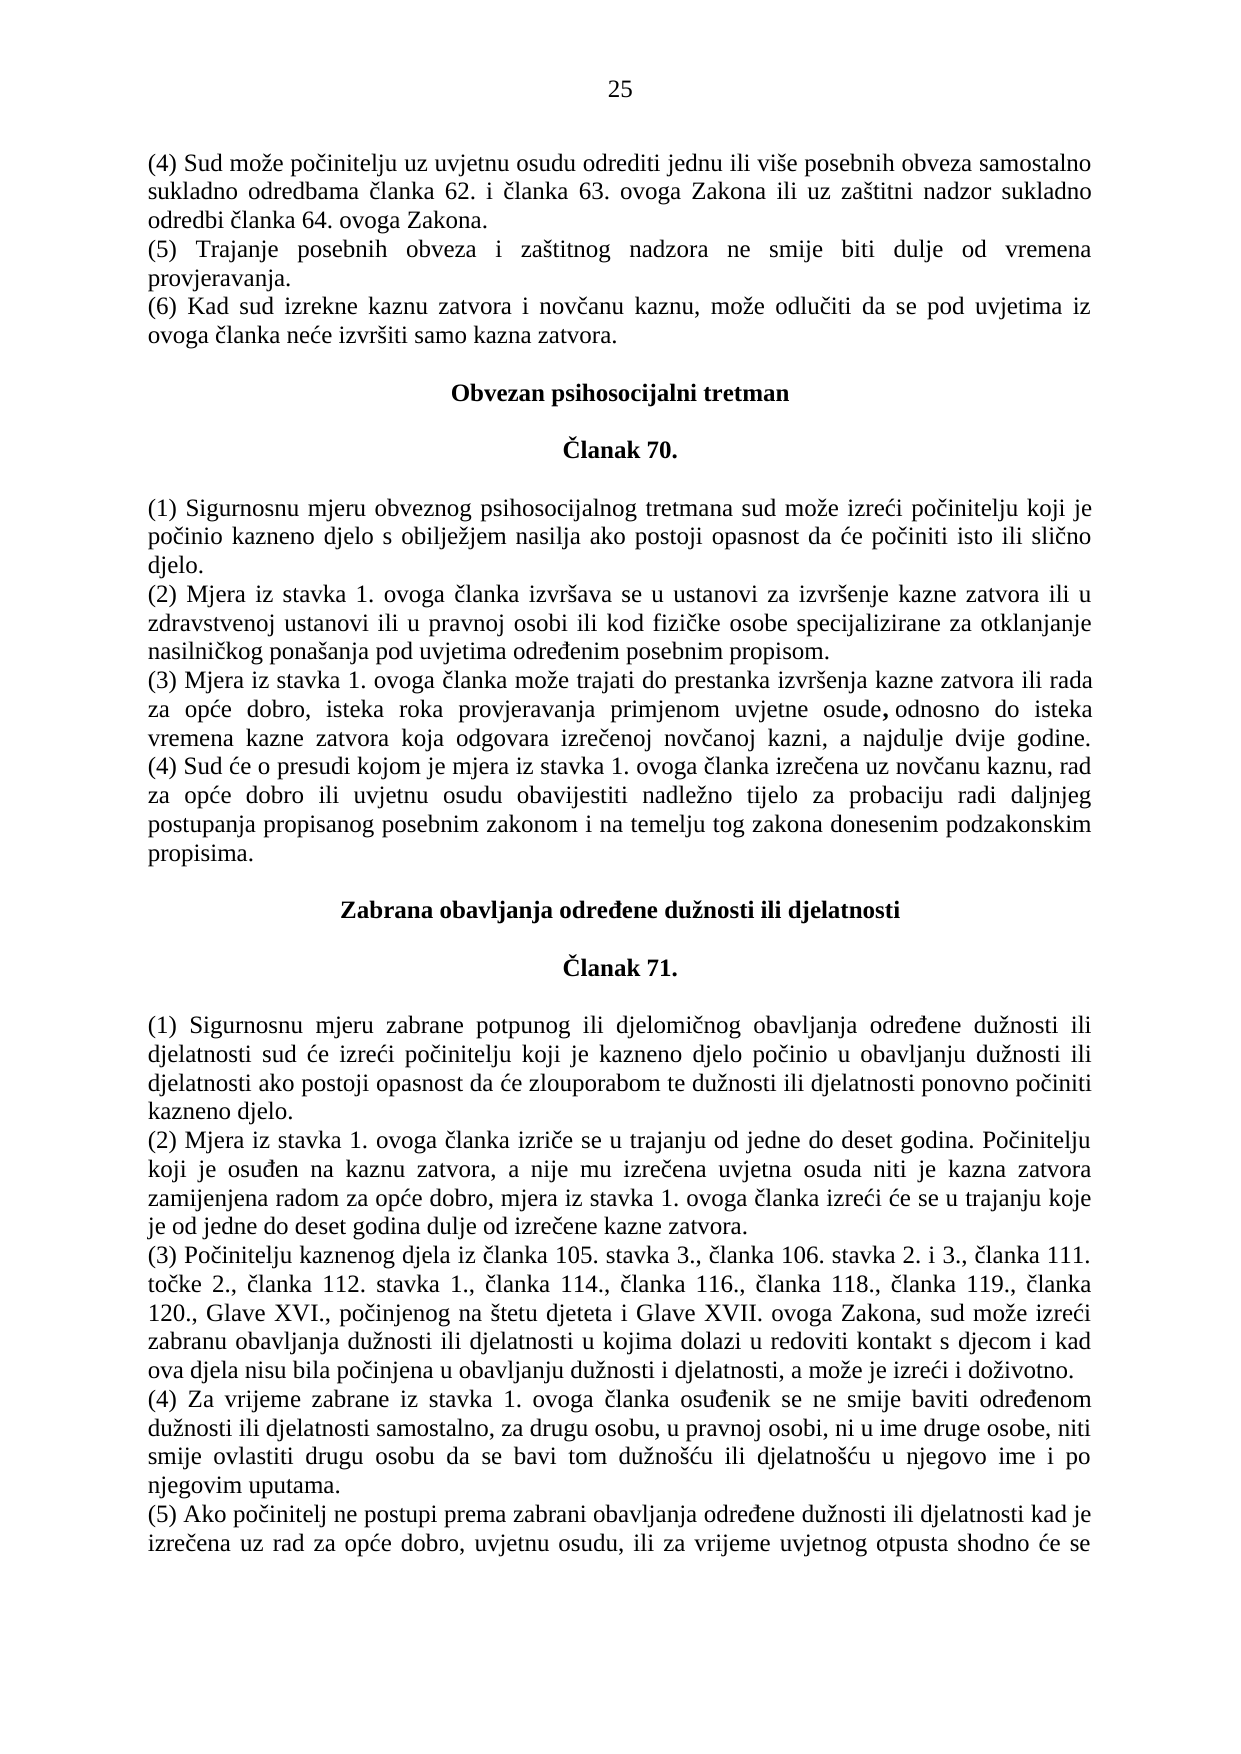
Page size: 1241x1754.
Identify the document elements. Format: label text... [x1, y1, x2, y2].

text (5) Trajanje posebnih obveza i zaštitnog nadzora ne smije biti dulje od vremena provjeravanja. [148, 234, 1093, 291]
text Članak 71. [148, 953, 1093, 981]
text (1) Sigurnosnu mjeru obveznog psihosocijalnog tretmana sud može izreći počinitelju koji je počinio kazneno djelo s obilježjem nasilja ako postoji opasnost da će počiniti isto ili slično djelo. [148, 493, 1093, 579]
text (4) Sud može počinitelju uz uvjetnu osudu odrediti jednu ili više posebnih obveza samostalno sukladno odredbama članka 62. i članka 63. ovoga Zakona ili uz zaštitni nadzor sukladno odredbi članka 64. ovoga Zakona. [148, 148, 1093, 234]
text (6) Kad sud izrekne kaznu zatvora i novčanu kaznu, može odlučiti da se pod uvjetima iz ovoga članka neće izvršiti samo kazna zatvora. [148, 291, 1093, 349]
text (2) Mjera iz stavka 1. ovoga članka izriče se u trajanju od jedne do deset godina. Počinitelju koji je osuđen na kaznu zatvora, a nije mu izrečena uvjetna osuda niti je kazna zatvora zamijenjena radom za opće dobro, mjera iz stavka 1. ovoga članka izreći će se u trajanju koje je od jedne do deset godina dulje od izrečene kazne zatvora. [148, 1125, 1093, 1240]
text (3) Počinitelju kaznenog djela iz članka 105. stavka 3., članka 106. stavka 2. i 3., članka 111. točke 2., članka 112. stavka 1., članka 114., članka 116., članka 118., članka 119., članka 120., Glave XVI., počinjenog na štetu djeteta i Glave XVII. ovoga Zakona, sud može izreći zabranu obavljanja dužnosti ili djelatnosti u kojima dolazi u redoviti kontakt s djecom i kad ova djela nisu bila počinjena u obavljanju dužnosti i djelatnosti, a može je izreći i doživotno. [148, 1240, 1093, 1384]
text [148, 1499, 1093, 1556]
text (4) Za vrijeme zabrane iz stavka 1. ovoga članka osuđenik se ne smije baviti određenom dužnosti ili djelatnosti samostalno, za drugu osobu, u pravnoj osobi, ni u ime druge osobe, niti smije ovlastiti drugu osobu da se bavi tom dužnošću ili djelatnošću u njegovo ime i po njegovim uputama. [148, 1384, 1093, 1499]
text Zabrana obavljanja određene dužnosti ili djelatnosti [148, 895, 1093, 924]
text (3) Mjera iz stavka 1. ovoga članka može trajati do prestanka izvršenja kazne zatvora ili rada za opće dobro, isteka roka provjeravanja primjenom uvjetne osude, odnosno do isteka vremena kazne zatvora koja odgovara izrečenoj novčanoj kazni, a najdulje dvije godine. (4) Sud će o presudi kojom je mjera iz stavka 1. ovoga članka izrečena uz novčanu kaznu, rad za opće dobro ili uvjetnu osudu obavijestiti nadležno tijelo za probaciju radi daljnjeg postupanja propisanog posebnim zakonom i na temelju tog zakona donesenim podzakonskim propisima. [148, 665, 1093, 866]
text Članak 70. [148, 435, 1093, 464]
text (1) Sigurnosnu mjeru zabrane potpunog ili djelomičnog obavljanja određene dužnosti ili djelatnosti sud će izreći počinitelju koji je kazneno djelo počinio u obavljanju dužnosti ili djelatnosti ako postoji opasnost da će zlouporabom te dužnosti ili djelatnosti ponovno počiniti kazneno djelo. [148, 1010, 1093, 1125]
text Obvezan psihosocijalni tretman [148, 378, 1093, 406]
text (2) Mjera iz stavka 1. ovoga članka izvršava se u ustanovi za izvršenje kazne zatvora ili u zdravstvenoj ustanovi ili u pravnoj osobi ili kod fizičke osobe specijalizirane za otklanjanje nasilničkog ponašanja pod uvjetima određenim posebnim propisom. [148, 579, 1093, 665]
